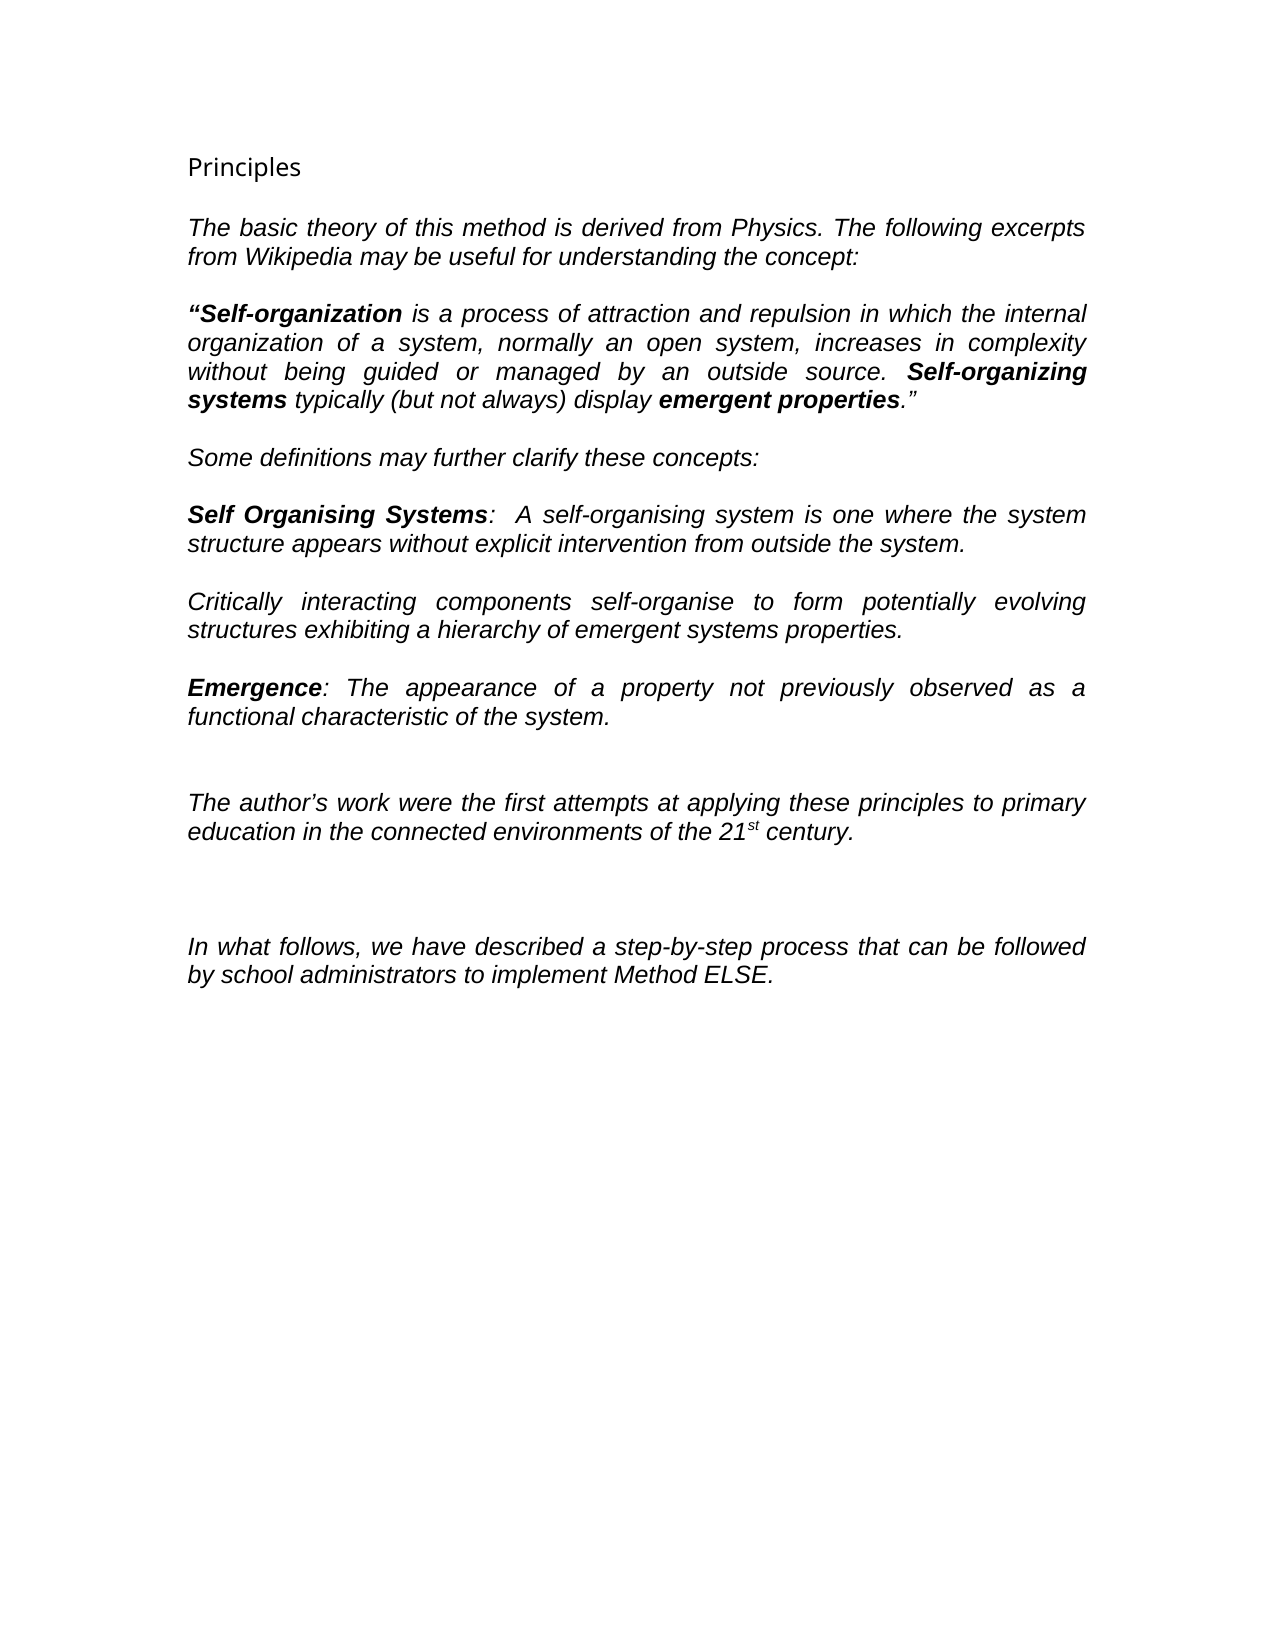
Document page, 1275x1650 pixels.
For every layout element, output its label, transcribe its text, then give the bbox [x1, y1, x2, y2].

text Critically interacting components self-organise to form potentially evolving structures exhibiting a hierarchy of emergent systems properties. [187, 587, 1087, 644]
text Some definitions may further clarify these concepts: [187, 443, 1087, 472]
text The basic theory of this method is derived from Physics. The following excerpts from Wikipedia may be useful for understanding the concept: [187, 213, 1087, 270]
text In what follows, we have described a step-by-step process that can be followed by school administrators to implement Method ELSE. [187, 932, 1087, 989]
text Principles [187, 150, 1087, 184]
text Self Organising Systems: A self-organising system is one where the system structure appears without explicit intervention from outside the system. [187, 500, 1087, 558]
text The author’s work were the first attempts at applying these principles to primary education in the connected environments of the 21st century. [187, 788, 1087, 845]
text “Self-organization is a process of attraction and repulsion in which the internal organization of a system, normally an open system, increases in complexity without being guided or managed by an outside source. Self-organizing systems typically (but not always) display emergent properties.” [187, 299, 1087, 414]
text Emergence: The appearance of a property not previously observed as a functional characteristic of the system. [187, 673, 1087, 730]
